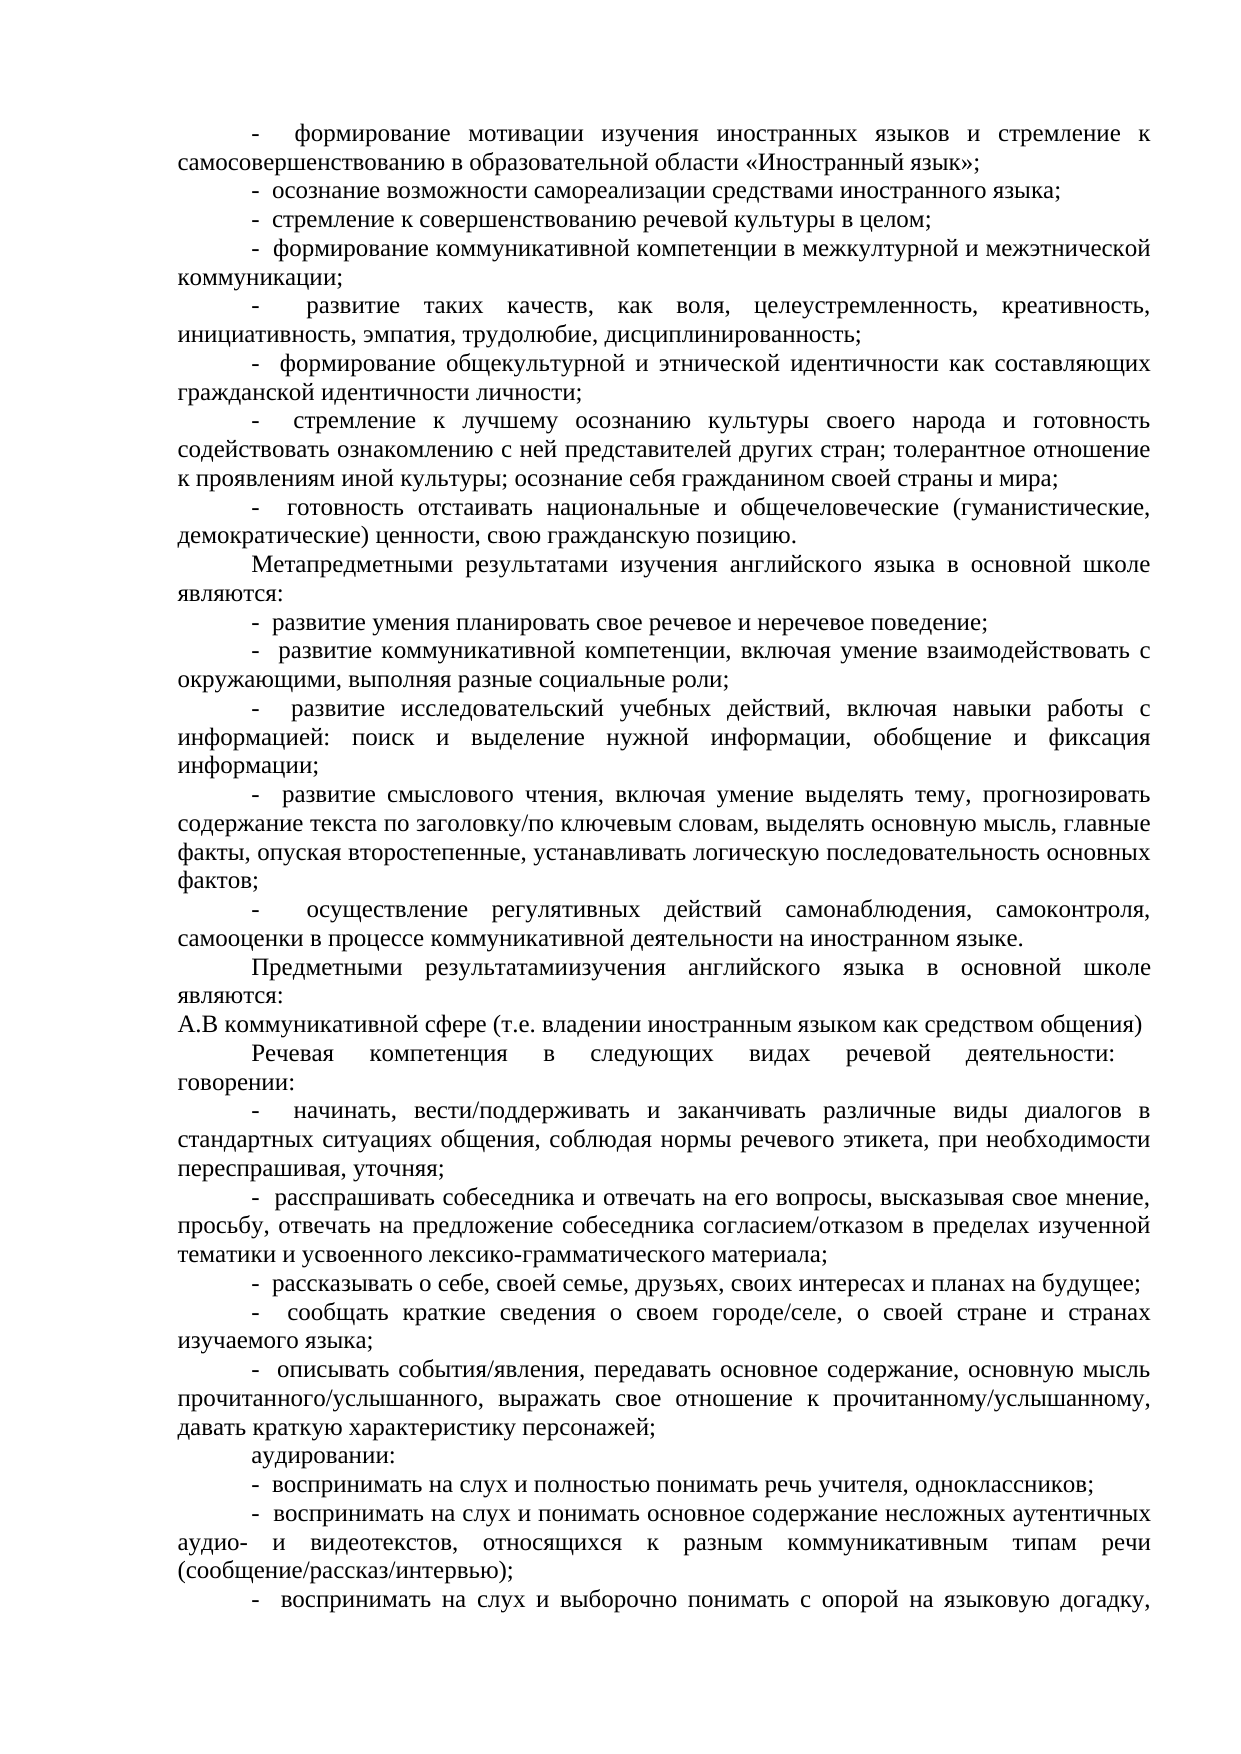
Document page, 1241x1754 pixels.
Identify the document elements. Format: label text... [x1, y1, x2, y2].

text - развитие таких качеств, как воля, целеустремленность, креативность, инициативность, эмпатия, трудолюбие, дисциплинированность; [177, 291, 1152, 348]
text - описывать события/явления, передавать основное содержание, основную мысль прочитанного/услышанного, выражать свое отношение к прочитанному/услышанному, давать краткую характеристику персонажей; [177, 1354, 1152, 1441]
text - стремление к совершенствованию речевой культуры в целом; [177, 204, 1152, 233]
text - сообщать краткие сведения о своем городе/селе, о своей стране и странах изучаемого языка; [177, 1297, 1152, 1354]
text Метапредметными результатами изучения английского языка в основной школе являются: [177, 549, 1152, 607]
text - развитие умения планировать свое речевое и неречевое поведение; [177, 607, 1152, 636]
text - расспрашивать собеседника и отвечать на его вопросы, высказывая свое мнение, просьбу, отвечать на предложение собеседника согласием/отказом в пределах изученной тематики и усвоенного лексико-грамматического материала; [177, 1182, 1152, 1268]
text - развитие коммуникативной компетенции, включая умение взаимодействовать с окружающими, выполняя разные социальные роли; [177, 636, 1152, 693]
text Предметными результатамиизучения английского языка в основной школе являются: А.В коммуникативной сфере (т.е. владении иностранным языком как средством общения) [177, 952, 1152, 1038]
text аудировании: [177, 1441, 1152, 1469]
text - готовность отстаивать национальные и общечеловеческие (гуманистические, демократические) ценности, свою гражданскую позицию. [177, 492, 1152, 549]
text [177, 1584, 1152, 1613]
text - формирование коммуникативной компетенции в межкултурной и межэтнической коммуникации; [177, 233, 1152, 291]
text Речевая компетенция в следующих видах речевой деятельности: говорении: [177, 1038, 1152, 1096]
text - осуществление регулятивных действий самонаблюдения, самоконтроля, самооценки в процессе коммуникативной деятельности на иностранном языке. [177, 894, 1152, 952]
text - формирование мотивации изучения иностранных языков и стремление к самосовершенствованию в образовательной области «Иностранный язык»; [177, 118, 1152, 176]
text - стремление к лучшему осознанию культуры своего народа и готовность содействовать ознакомлению с ней представителей других стран; толерантное отношение к проявлениям иной культуры; осознание себя гражданином своей страны и мира; [177, 406, 1152, 492]
text - развитие смыслового чтения, включая умение выделять тему, прогнозировать содержание текста по заголовку/по ключевым словам, выделять основную мысль, главные факты, опуская второстепенные, устанавливать логическую последовательность основных фактов; [177, 779, 1152, 894]
text - начинать, вести/поддерживать и заканчивать различные виды диалогов в стандартных ситуациях общения, соблюдая нормы речевого этикета, при необходимости переспрашивая, уточняя; [177, 1096, 1152, 1182]
text - осознание возможности самореализации средствами иностранного языка; [177, 176, 1152, 204]
text - рассказывать о себе, своей семье, друзьях, своих интересах и планах на будущее; [177, 1268, 1152, 1297]
text - формирование общекультурной и этнической идентичности как составляющих гражданской идентичности личности; [177, 348, 1152, 406]
text - воспринимать на слух и понимать основное содержание несложных аутентичных аудио- и видеотекстов, относящихся к разным коммуникативным типам речи (сообщение/рассказ/интервью); [177, 1498, 1152, 1584]
text - воспринимать на слух и полностью понимать речь учителя, одноклассников; [177, 1469, 1152, 1498]
text - развитие исследовательский учебных действий, включая навыки работы с информацией: поиск и выделение нужной информации, обобщение и фиксация информации; [177, 693, 1152, 779]
